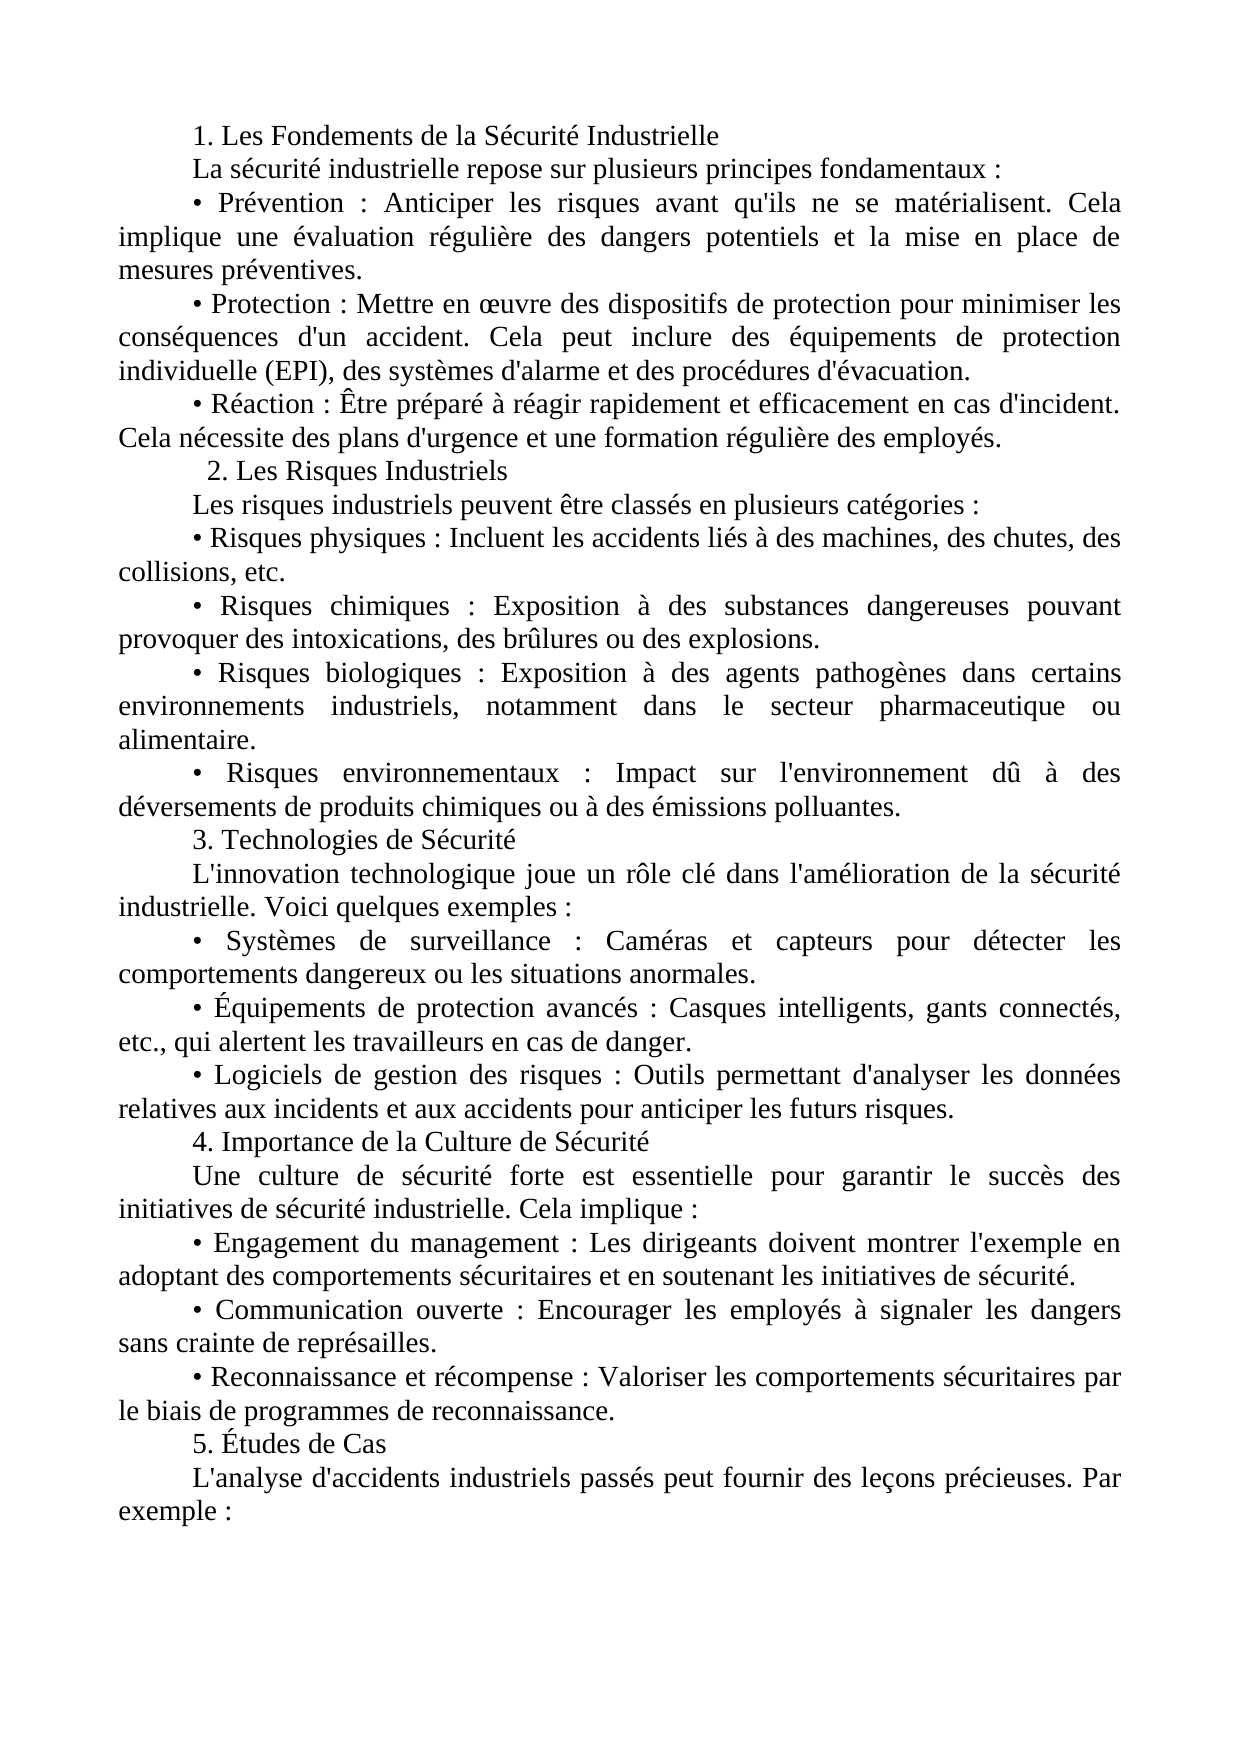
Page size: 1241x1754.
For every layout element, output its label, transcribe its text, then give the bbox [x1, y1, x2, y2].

text • Engagement du management : Les dirigeants doivent montrer l'exemple en adoptant des comportements sécuritaires et en soutenant les initiatives de sécurité. [118, 1225, 1122, 1292]
text • Prévention : Anticiper les risques avant qu'ils ne se matérialisent. Cela implique une évaluation régulière des dangers potentiels et la mise en place de mesures préventives. [118, 185, 1122, 286]
text Les risques industriels peuvent être classés en plusieurs catégories : [118, 487, 1122, 521]
text • Communication ouverte : Encourager les employés à signaler les dangers sans crainte de représailles. [118, 1292, 1122, 1359]
text L'innovation technologique joue un rôle clé dans l'amélioration de la sécurité industrielle. Voici quelques exemples : [118, 856, 1122, 923]
text • Risques chimiques : Exposition à des substances dangereuses pouvant provoquer des intoxications, des brûlures ou des explosions. [118, 588, 1122, 655]
text • Systèmes de surveillance : Caméras et capteurs pour détecter les comportements dangereux ou les situations anormales. [118, 923, 1122, 990]
text • Risques biologiques : Exposition à des agents pathogènes dans certains environnements industriels, notamment dans le secteur pharmaceutique ou alimentaire. [118, 655, 1122, 755]
text • Reconnaissance et récompense : Valoriser les comportements sécuritaires par le biais de programmes de reconnaissance. [118, 1359, 1122, 1426]
text 4. Importance de la Culture de Sécurité [118, 1124, 1122, 1158]
text 5. Études de Cas [118, 1426, 1122, 1460]
text Une culture de sécurité forte est essentielle pour garantir le succès des initiatives de sécurité industrielle. Cela implique : [118, 1158, 1122, 1225]
text • Équipements de protection avancés : Casques intelligents, gants connectés, etc., qui alertent les travailleurs en cas de danger. [118, 990, 1122, 1057]
text • Protection : Mettre en œuvre des dispositifs de protection pour minimiser les conséquences d'un accident. Cela peut inclure des équipements de protection individuelle (EPI), des systèmes d'alarme et des procédures d'évacuation. [118, 286, 1122, 386]
text 2. Les Risques Industriels [118, 453, 1122, 487]
text • Logiciels de gestion des risques : Outils permettant d'analyser les données relatives aux incidents et aux accidents pour anticiper les futurs risques. [118, 1057, 1122, 1124]
text • Risques physiques : Incluent les accidents liés à des machines, des chutes, des collisions, etc. [118, 521, 1122, 588]
text 3. Technologies de Sécurité [118, 822, 1122, 856]
text 1. Les Fondements de la Sécurité Industrielle [118, 118, 1122, 152]
text • Réaction : Être préparé à réagir rapidement et efficacement en cas d'incident. Cela nécessite des plans d'urgence et une formation régulière des employés. [118, 386, 1122, 453]
text La sécurité industrielle repose sur plusieurs principes fondamentaux : [118, 152, 1122, 185]
text • Risques environnementaux : Impact sur l'environnement dû à des déversements de produits chimiques ou à des émissions polluantes. [118, 755, 1122, 822]
text L'analyse d'accidents industriels passés peut fournir des leçons précieuses. Par exemple : [118, 1460, 1122, 1527]
